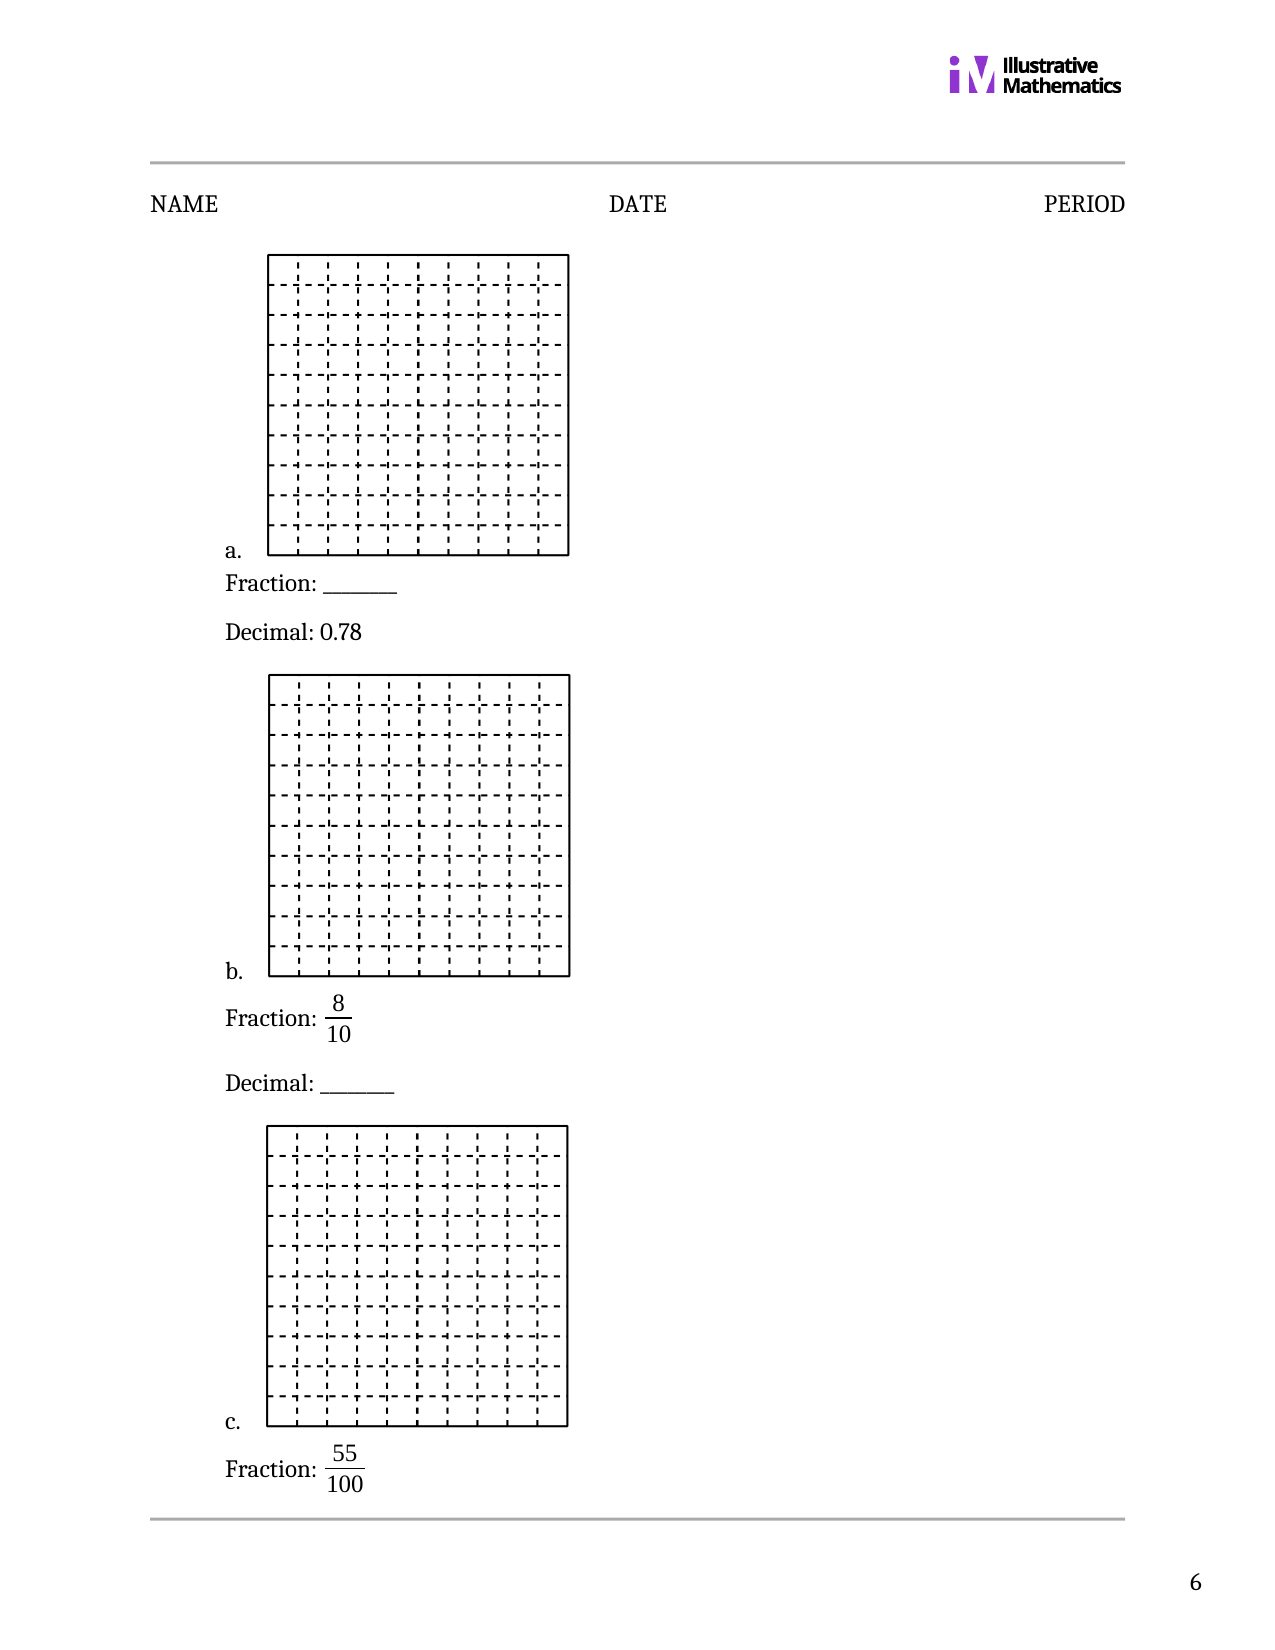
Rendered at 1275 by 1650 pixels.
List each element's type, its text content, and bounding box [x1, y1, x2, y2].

picture [949, 55, 1121, 93]
list Decimal: ________ [175, 1069, 1125, 1098]
picture [260, 247, 576, 559]
picture [262, 667, 577, 980]
picture [259, 1118, 575, 1430]
list Decimal: 0.78 [175, 618, 1125, 647]
list Fraction: [175, 989, 1125, 1048]
list Fraction: ________ [175, 569, 1125, 597]
list Fraction: [175, 1440, 1125, 1499]
